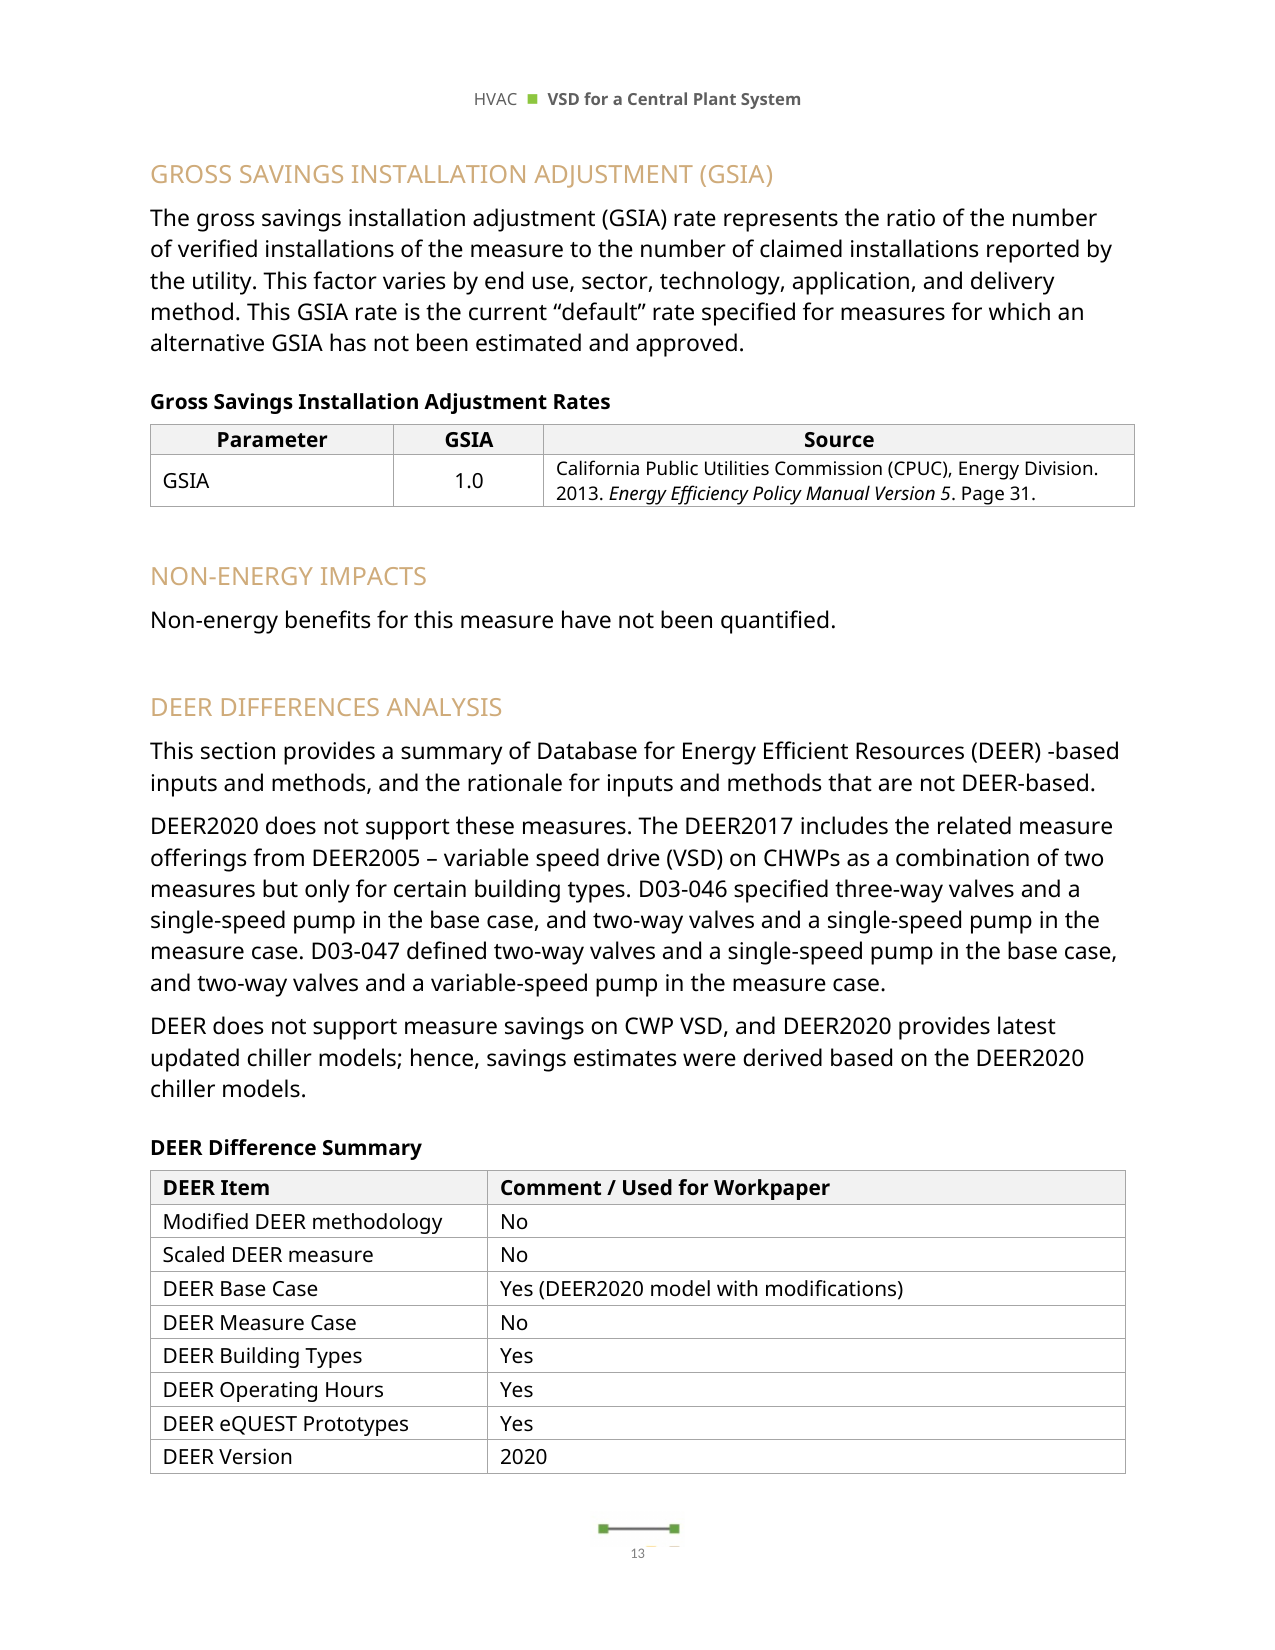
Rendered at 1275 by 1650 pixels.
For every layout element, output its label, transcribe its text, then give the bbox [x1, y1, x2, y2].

table_cell DEER Operating Hours [151, 1373, 487, 1406]
text DEER Difference Summary [150, 1133, 1125, 1162]
table_cell DEER Measure Case [151, 1306, 487, 1338]
text Gross Savings Installation Adjustment Rates [150, 387, 1125, 416]
table_cell Yes [488, 1407, 1125, 1439]
table_header Parameter [151, 425, 393, 454]
text This section provides a summary of Database for Energy Efficient Resources (DEER) -based inputs and methods, and the rationale for inputs and methods that are not DEER-based. [150, 735, 1125, 798]
text DEER2020 does not support these measures. The DEER2017 includes the related measure offerings from DEER2005 – variable speed drive (VSD) on CHWPs as a combination of two measures but only for certain building types. D03-046 specified three-way valves and a single-speed pump in the base case, and two-way valves and a single-speed pump in the measure case. D03-047 defined two-way valves and a single-speed pump in the base case, and two-way valves and a variable-speed pump in the measure case. [150, 810, 1125, 998]
subtitle DEER Differences Analysis [150, 692, 1125, 723]
table_cell GSIA [151, 455, 393, 506]
table_cell No [488, 1238, 1125, 1271]
table_cell No [488, 1205, 1125, 1237]
table_cell DEER eQUEST Prototypes [151, 1407, 487, 1439]
table_cell Yes (DEER2020 model with modifications) [488, 1272, 1125, 1304]
table_header DEER Item [151, 1171, 487, 1204]
table_cell Yes [488, 1339, 1125, 1372]
table_header Source [544, 425, 1134, 454]
subtitle Gross Savings Installation Adjustment (GSIA) [150, 158, 1125, 189]
table_cell 1.0 [394, 455, 543, 506]
text Non-energy benefits for this measure have not been quantified. [150, 604, 1125, 635]
text DEER does not support measure savings on CWP VSD, and DEER2020 provides latest updated chiller models; hence, savings estimates were derived based on the DEER2020 chiller models. [150, 1010, 1125, 1104]
table_cell 2020 [488, 1440, 1125, 1473]
table_cell DEER Base Case [151, 1272, 487, 1304]
subtitle Non-Energy Impacts [150, 560, 1125, 592]
table_cell Scaled DEER measure [151, 1238, 487, 1271]
table_header GSIA [394, 425, 543, 454]
text The gross savings installation adjustment (GSIA) rate represents the ratio of the number of verified installations of the measure to the number of claimed installations reported by the utility. This factor varies by end use, sector, technology, application, and delivery method. This GSIA rate is the current “default” rate specified for measures for which an alternative GSIA has not been estimated and approved. [150, 202, 1125, 358]
table_cell California Public Utilities Commission (CPUC), Energy Division. 2013. Energy Efficiency Policy Manual Version 5. Page 31. [544, 455, 1134, 506]
table_cell No [488, 1306, 1125, 1338]
picture [589, 1512, 684, 1547]
table_cell DEER Building Types [151, 1339, 487, 1372]
table_cell DEER Version [151, 1440, 487, 1473]
table_cell Modified DEER methodology [151, 1205, 487, 1237]
table_header Comment / Used for Workpaper [488, 1171, 1125, 1204]
table_cell Yes [488, 1373, 1125, 1406]
